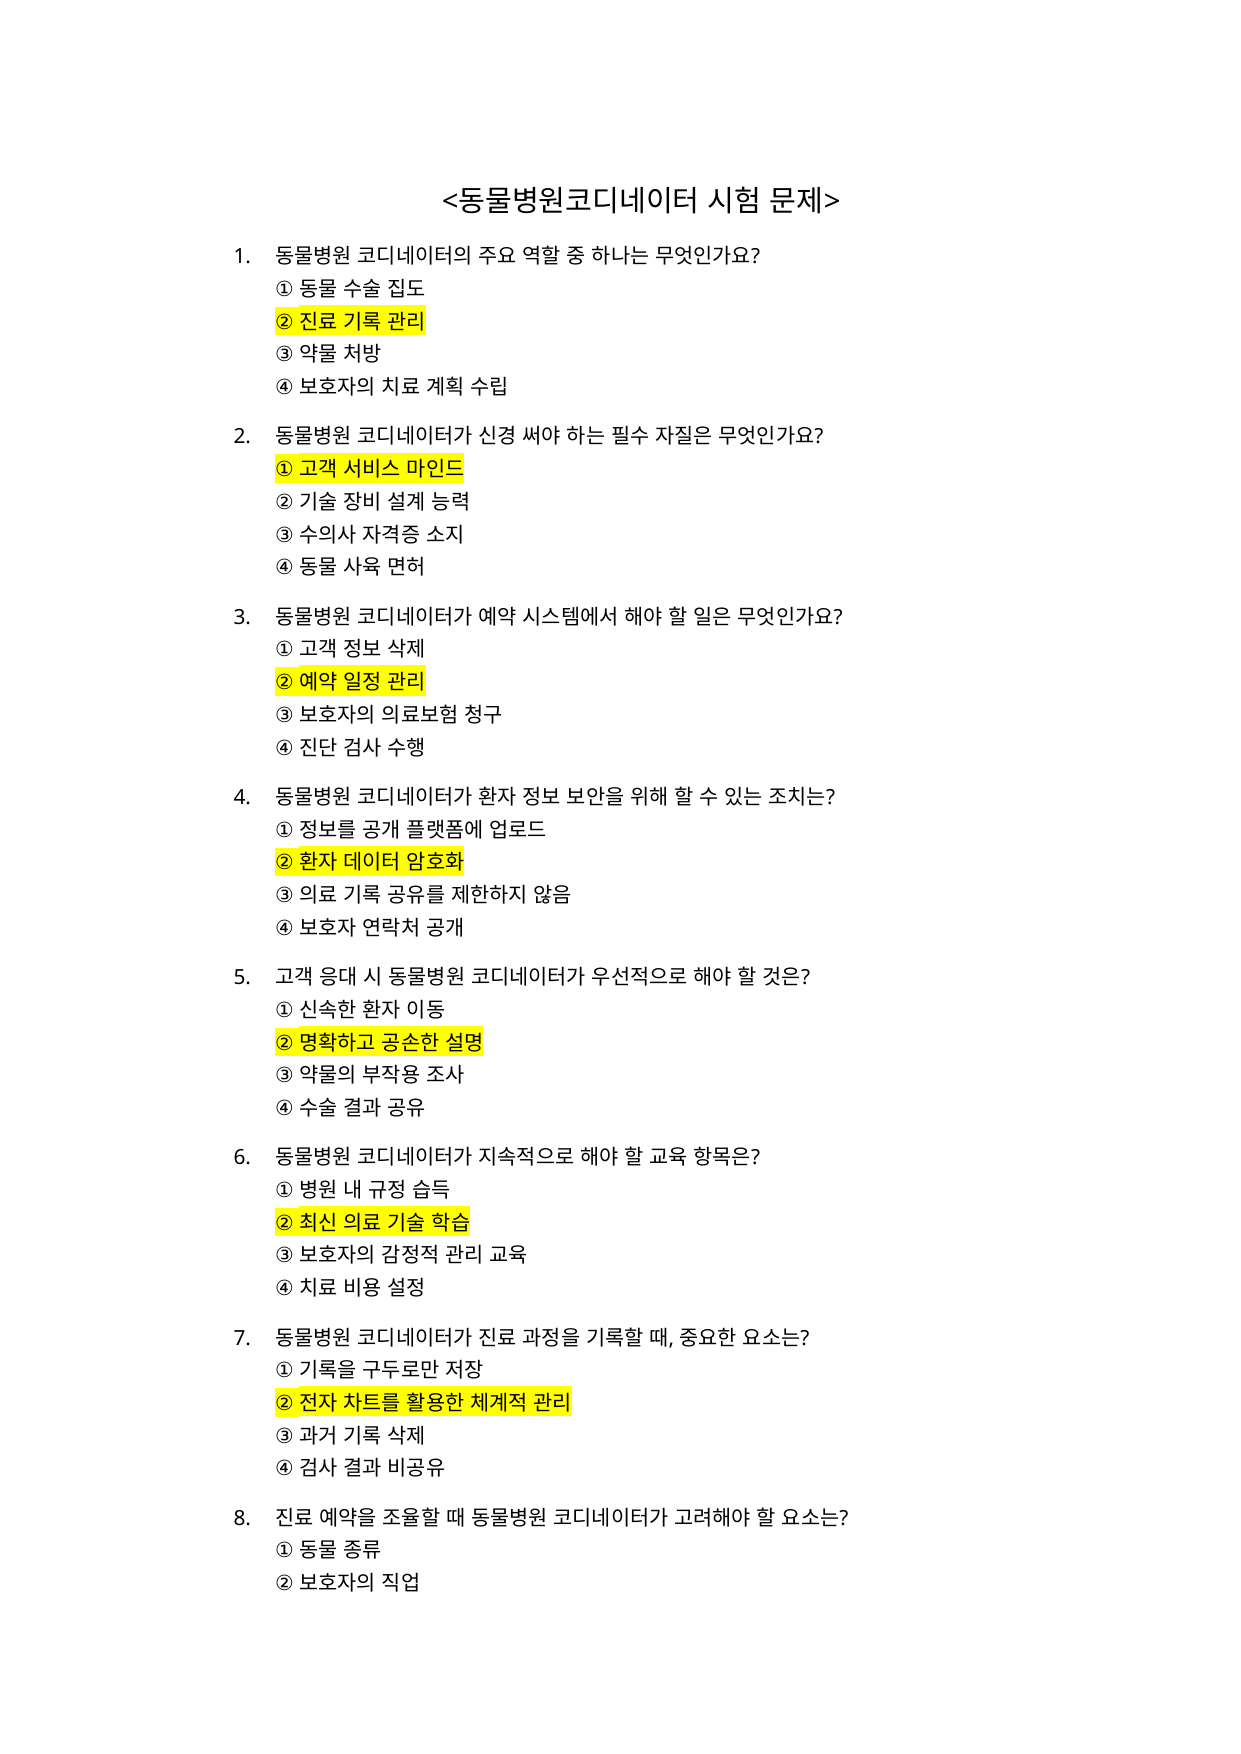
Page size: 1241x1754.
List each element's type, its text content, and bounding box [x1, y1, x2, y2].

list 동물병원 코디네이터가 신경 써야 하는 필수 자질은 무엇인가요? ① 고객 서비스 마인드 ② 기술 장비 설계 능력 ③ 수의사 자격증 소지 ④ 동물 사육 면허 [233, 420, 1090, 581]
list 동물병원 코디네이터의 주요 역할 중 하나는 무엇인가요? ① 동물 수술 집도 ② 진료 기록 관리 ③ 약물 처방 ④ 보호자의 치료 계획 수립 [233, 239, 1090, 401]
list 고객 응대 시 동물병원 코디네이터가 우선적으로 해야 할 것은? ① 신속한 환자 이동 ② 명확하고 공손한 설명 ③ 약물의 부작용 조사 ④ 수술 결과 공유 [233, 960, 1090, 1122]
list 동물병원 코디네이터가 지속적으로 해야 할 교육 항목은? ① 병원 내 규정 습득 ② 최신 의료 기술 학습 ③ 보호자의 감정적 관리 교육 ④ 치료 비용 설정 [233, 1141, 1090, 1302]
subtitle <동물병원코디네이터 시험 문제> [192, 177, 1090, 219]
list 동물병원 코디네이터가 예약 시스템에서 해야 할 일은 무엇인가요? ① 고객 정보 삭제 ② 예약 일정 관리 ③ 보호자의 의료보험 청구 ④ 진단 검사 수행 [233, 600, 1090, 761]
list 동물병원 코디네이터가 진료 과정을 기록할 때, 중요한 요소는? ① 기록을 구두로만 저장 ② 전자 차트를 활용한 체계적 관리 ③ 과거 기록 삭제 ④ 검사 결과 비공유 [233, 1321, 1090, 1482]
list 동물병원 코디네이터가 환자 정보 보안을 위해 할 수 있는 조치는? ① 정보를 공개 플랫폼에 업로드 ② 환자 데이터 암호화 ③ 의료 기록 공유를 제한하지 않음 ④ 보호자 연락처 공개 [233, 780, 1090, 941]
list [233, 1501, 1090, 1597]
